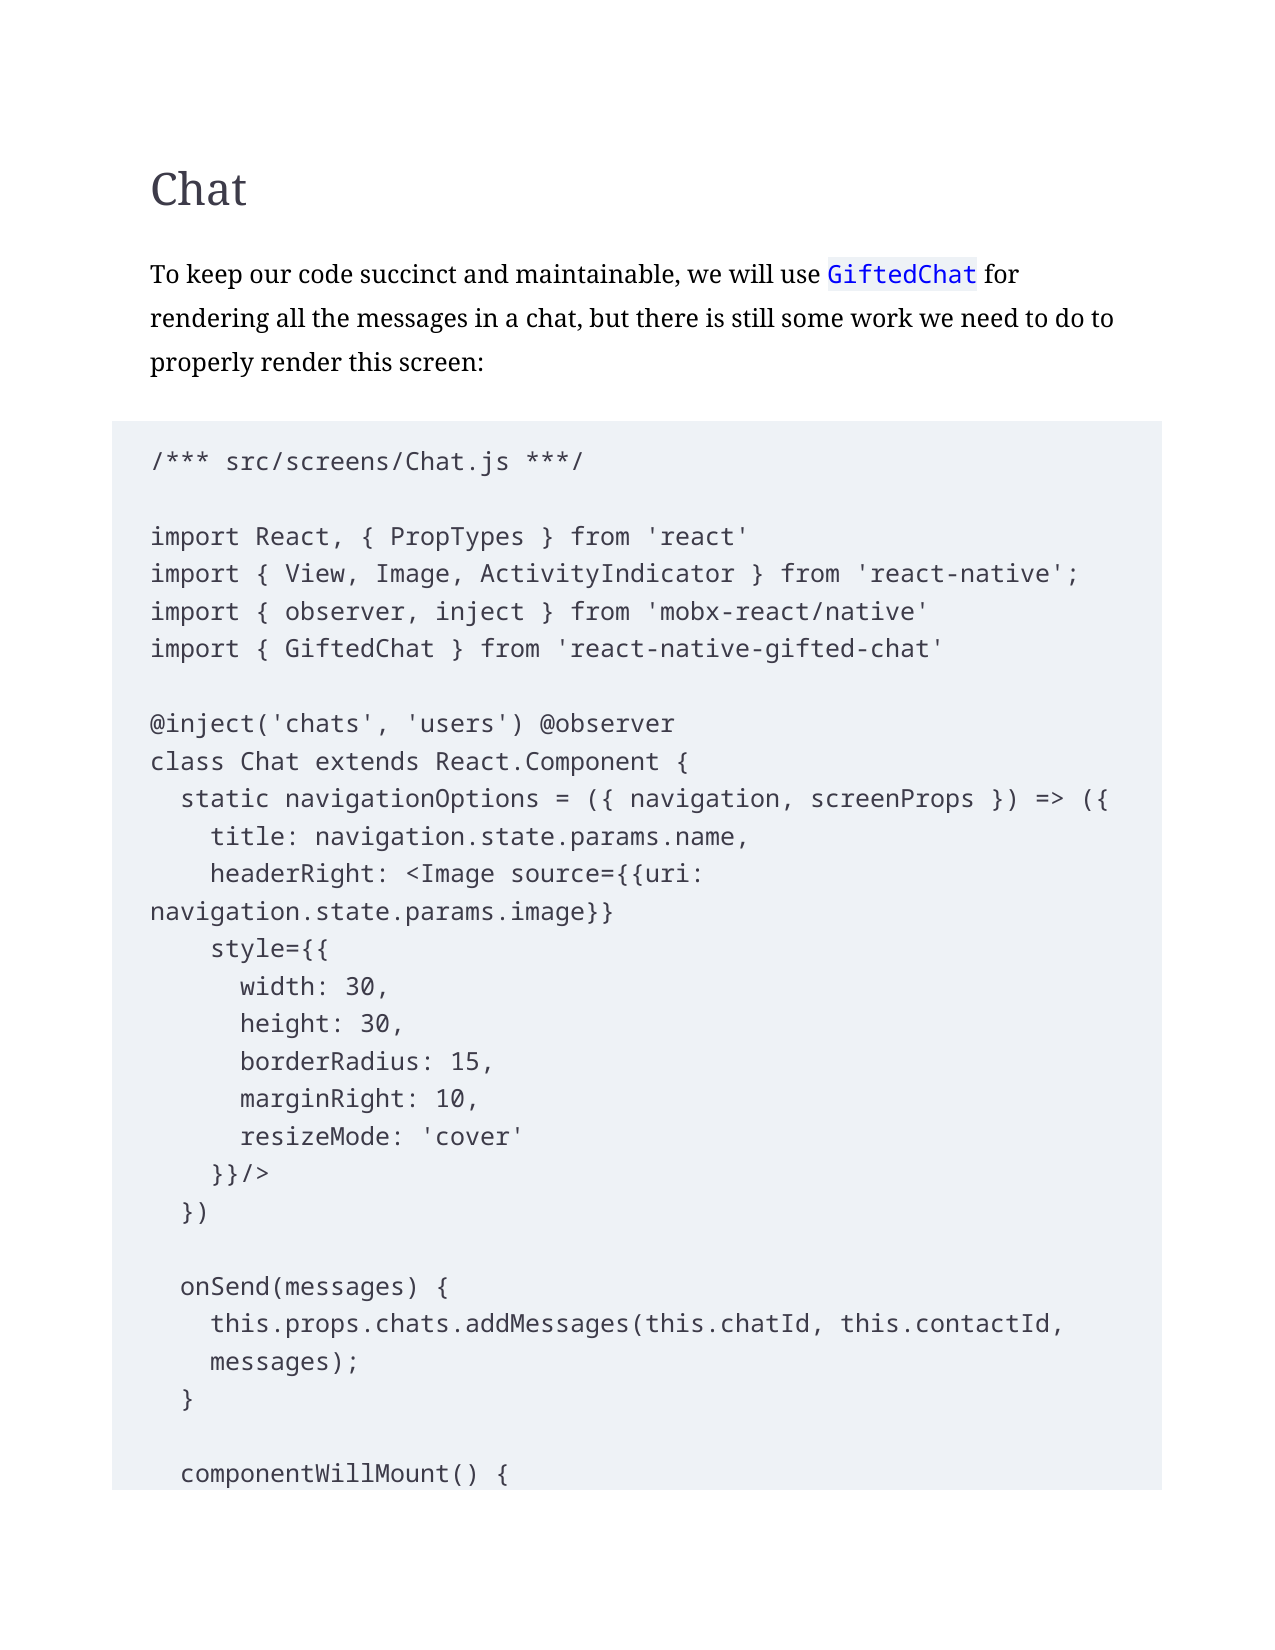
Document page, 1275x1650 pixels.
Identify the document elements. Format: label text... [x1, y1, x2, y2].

text To keep our code succinct and maintainable, we will use GiftedChat for rendering all the messages in a chat, but there is still some work we need to do to properly render this screen: [150, 247, 1125, 378]
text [112, 421, 1162, 1490]
subtitle Chat [150, 150, 1125, 219]
